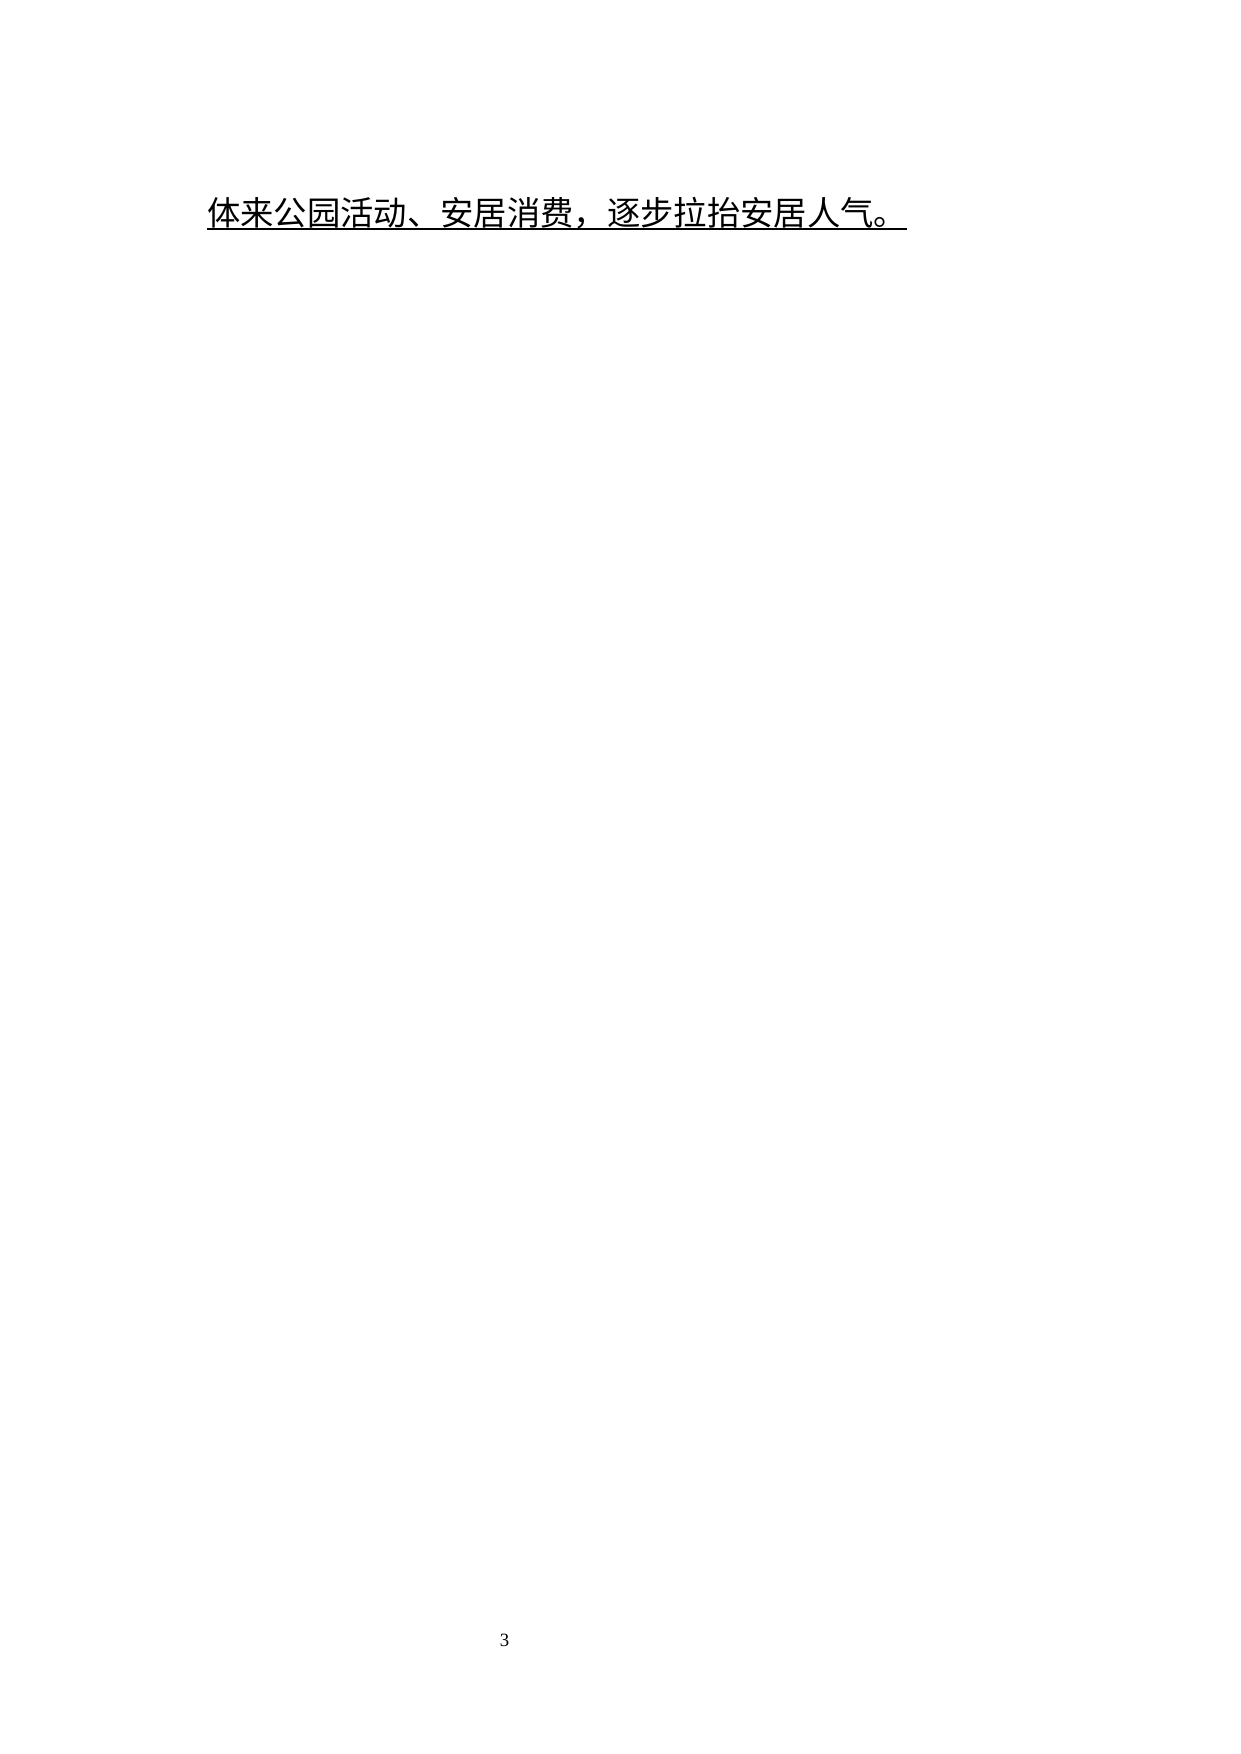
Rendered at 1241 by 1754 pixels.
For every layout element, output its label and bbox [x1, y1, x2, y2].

text [207, 178, 1092, 243]
